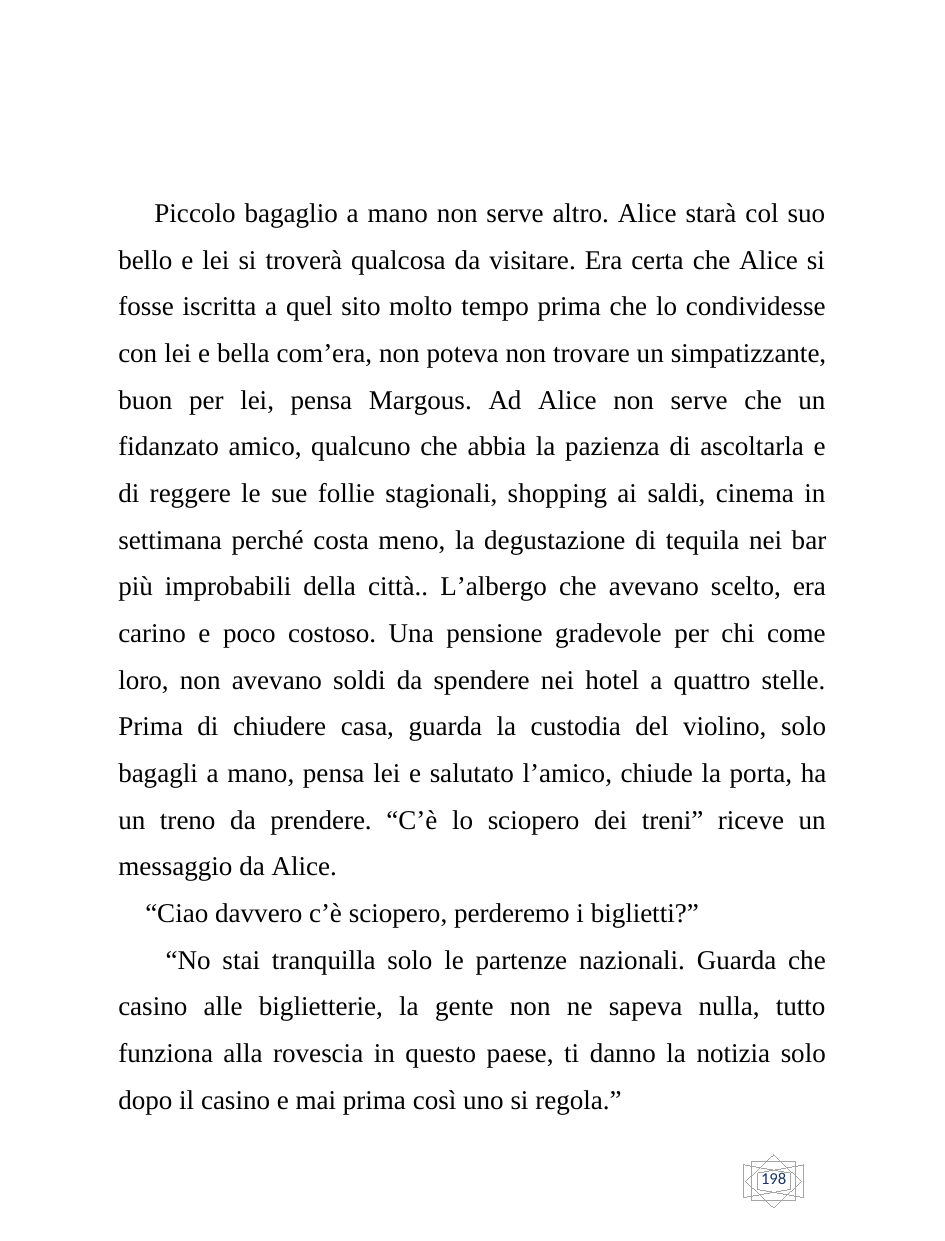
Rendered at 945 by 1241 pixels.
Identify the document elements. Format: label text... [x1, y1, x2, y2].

text Piccolo bagaglio a mano non serve altro. Alice starà col suo bello e lei si troverà qualcosa da visitare. Era certa che Alice si fosse iscritta a quel sito molto tempo prima che lo condividesse con lei e bella com’era, non poteva non trovare un simpatizzante, buon per lei, pensa Margous. Ad Alice non serve che un fidanzato amico, qualcuno che abbia la pazienza di ascoltarla e di reggere le sue follie stagionali, shopping ai saldi, cinema in settimana perché costa meno, la degustazione di tequila nei bar più improbabili della città.. L’albergo che avevano scelto, era carino e poco costoso. Una pensione gradevole per chi come loro, non avevano soldi da spendere nei hotel a quattro stelle. Prima di chiudere casa, guarda la custodia del violino, solo bagagli a mano, pensa lei e salutato l’amico, chiude la porta, ha un treno da prendere. “C’è lo sciopero dei treni” riceve un messaggio da Alice. [118, 197, 827, 882]
text “No stai tranquilla solo le partenze nazionali. Guarda che casino alle biglietterie, la gente non ne sapeva nulla, tutto funziona alla rovescia in questo paese, ti danno la notizia solo dopo il casino e mai prima così uno si regola.” [118, 944, 827, 1115]
text “Ciao davvero c’è sciopero, perderemo i biglietti?” [118, 897, 827, 928]
